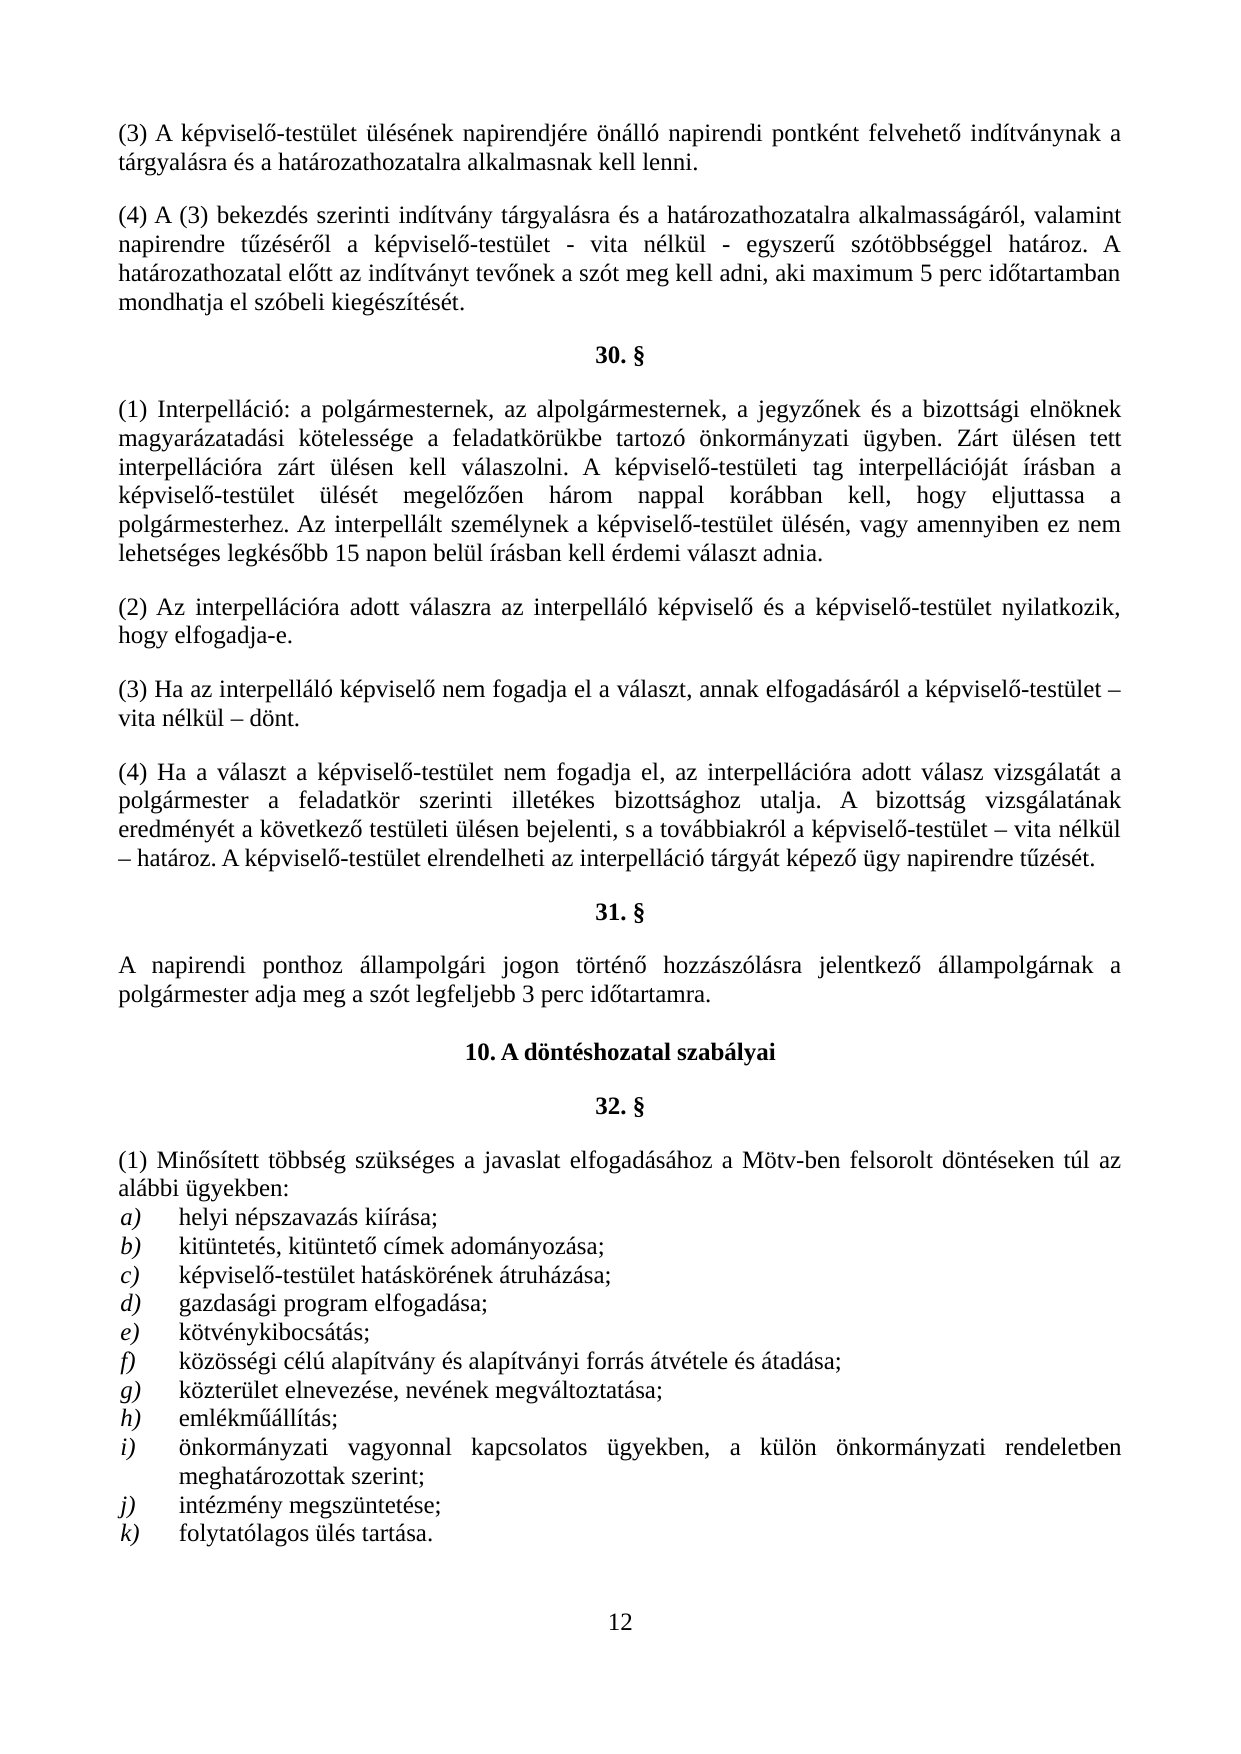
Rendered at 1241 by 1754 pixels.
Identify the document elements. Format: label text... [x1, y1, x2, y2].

text e) kötvénykibocsátás; [120, 1317, 1122, 1346]
text (1) Interpelláció: a polgármesternek, az alpolgármesternek, a jegyzőnek és a bizottsági elnöknek magyarázatadási kötelessége a feladatkörükbe tartozó önkormányzati ügyben. Zárt ülésen tett interpellációra zárt ülésen kell válaszolni. A képviselő-testületi tag interpellációját írásban a képviselő-testület ülését megelőzően három nappal korábban kell, hogy eljuttassa a polgármesterhez. Az interpellált személynek a képviselő-testület ülésén, vagy amennyiben ez nem lehetséges legkésőbb 15 napon belül írásban kell érdemi választ adnia. [118, 394, 1122, 567]
text b) kitüntetés, kitüntető címek adományozása; [120, 1231, 1122, 1260]
text g) közterület elnevezése, nevének megváltoztatása; [120, 1375, 1122, 1403]
text j) intézmény megszüntetése; [120, 1490, 1122, 1518]
text (1) Minősített többség szükséges a javaslat elfogadásához a Mötv-ben felsorolt döntéseken túl az alábbi ügyekben: [118, 1145, 1122, 1202]
text d) gazdasági program elfogadása; [120, 1288, 1122, 1317]
text a) helyi népszavazás kiírása; [120, 1202, 1122, 1231]
text (2) Az interpellációra adott válaszra az interpelláló képviselő és a képviselő-testület nyilatkozik, hogy elfogadja-e. [118, 592, 1122, 649]
text (3) A képviselő-testület ülésének napirendjére önálló napirendi pontként felvehető indítványnak a tárgyalásra és a határozathozatalra alkalmasnak kell lenni. [118, 118, 1122, 176]
text 10. A döntéshozatal szabályai [118, 1037, 1122, 1066]
text h) emlékműállítás; [120, 1403, 1122, 1432]
text 30. § [118, 341, 1122, 369]
text A napirendi ponthoz állampolgári jogon történő hozzászólásra jelentkező állampolgárnak a polgármester adja meg a szót legfeljebb 3 perc időtartamra. [118, 951, 1122, 1008]
text c) képviselő-testület hatáskörének átruházása; [120, 1260, 1122, 1288]
text 31. § [118, 897, 1122, 926]
text (4) Ha a választ a képviselő-testület nem fogadja el, az interpellációra adott válasz vizsgálatát a polgármester a feladatkör szerinti illetékes bizottsághoz utalja. A bizottság vizsgálatának eredményét a következő testületi ülésen bejelenti, s a továbbiakról a képviselő-testület – vita nélkül – határoz. A képviselő-testület elrendelheti az interpelláció tárgyát képező ügy napirendre tűzését. [118, 757, 1122, 872]
text (3) Ha az interpelláló képviselő nem fogadja el a választ, annak elfogadásáról a képviselő-testület – vita nélkül – dönt. [118, 674, 1122, 732]
text f) közösségi célú alapítvány és alapítványi forrás átvétele és átadása; [120, 1346, 1122, 1375]
text i) önkormányzati vagyonnal kapcsolatos ügyekben, a külön önkormányzati rendeletben meghatározottak szerint; [120, 1432, 1122, 1490]
text 32. § [118, 1091, 1122, 1120]
text (4) A (3) bekezdés szerinti indítvány tárgyalásra és a határozathozatalra alkalmasságáról, valamint napirendre tűzéséről a képviselő-testület - vita nélkül - egyszerű szótöbbséggel határoz. A határozathozatal előtt az indítványt tevőnek a szót meg kell adni, aki maximum 5 perc időtartamban mondhatja el szóbeli kiegészítését. [118, 201, 1122, 316]
text k) folytatólagos ülés tartása. [120, 1518, 1122, 1547]
